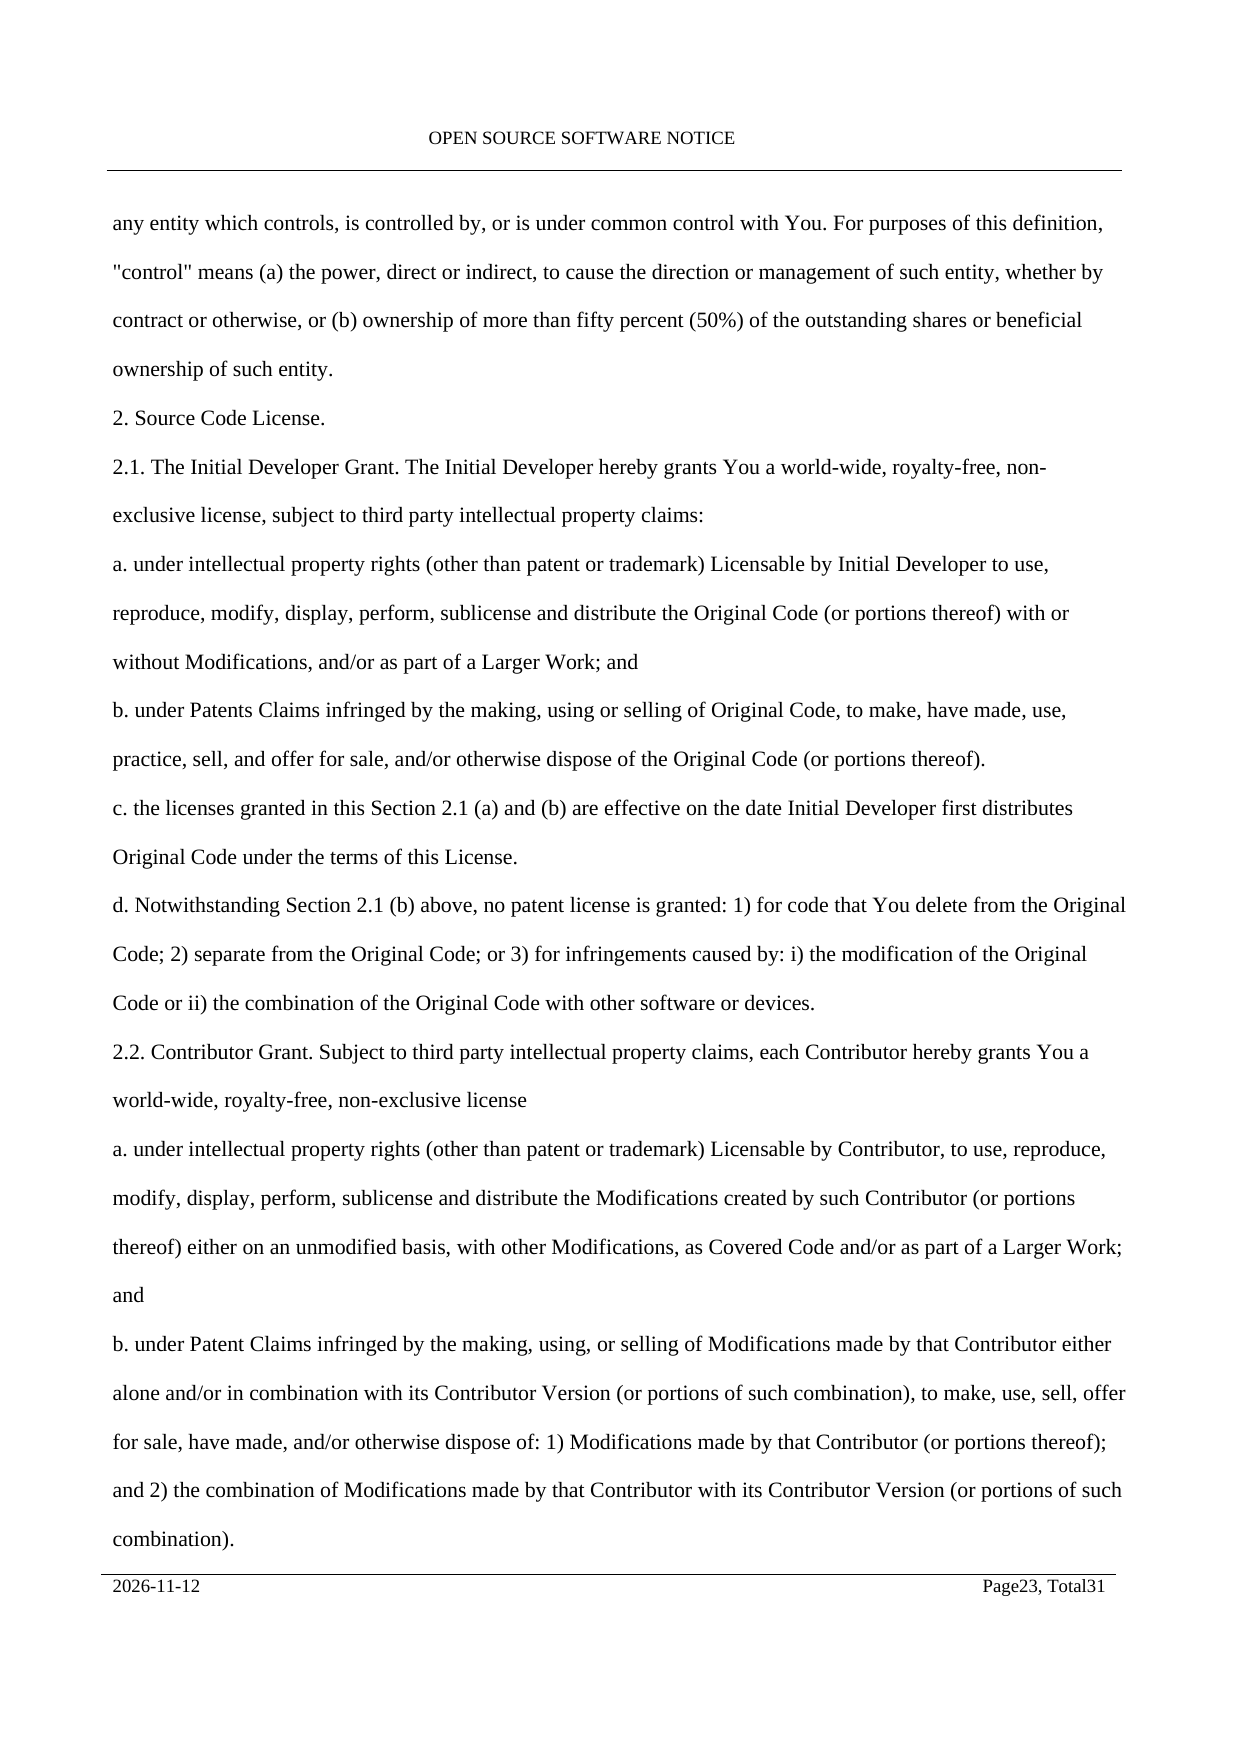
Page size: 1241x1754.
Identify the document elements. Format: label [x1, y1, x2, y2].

text [112, 206, 1128, 1555]
